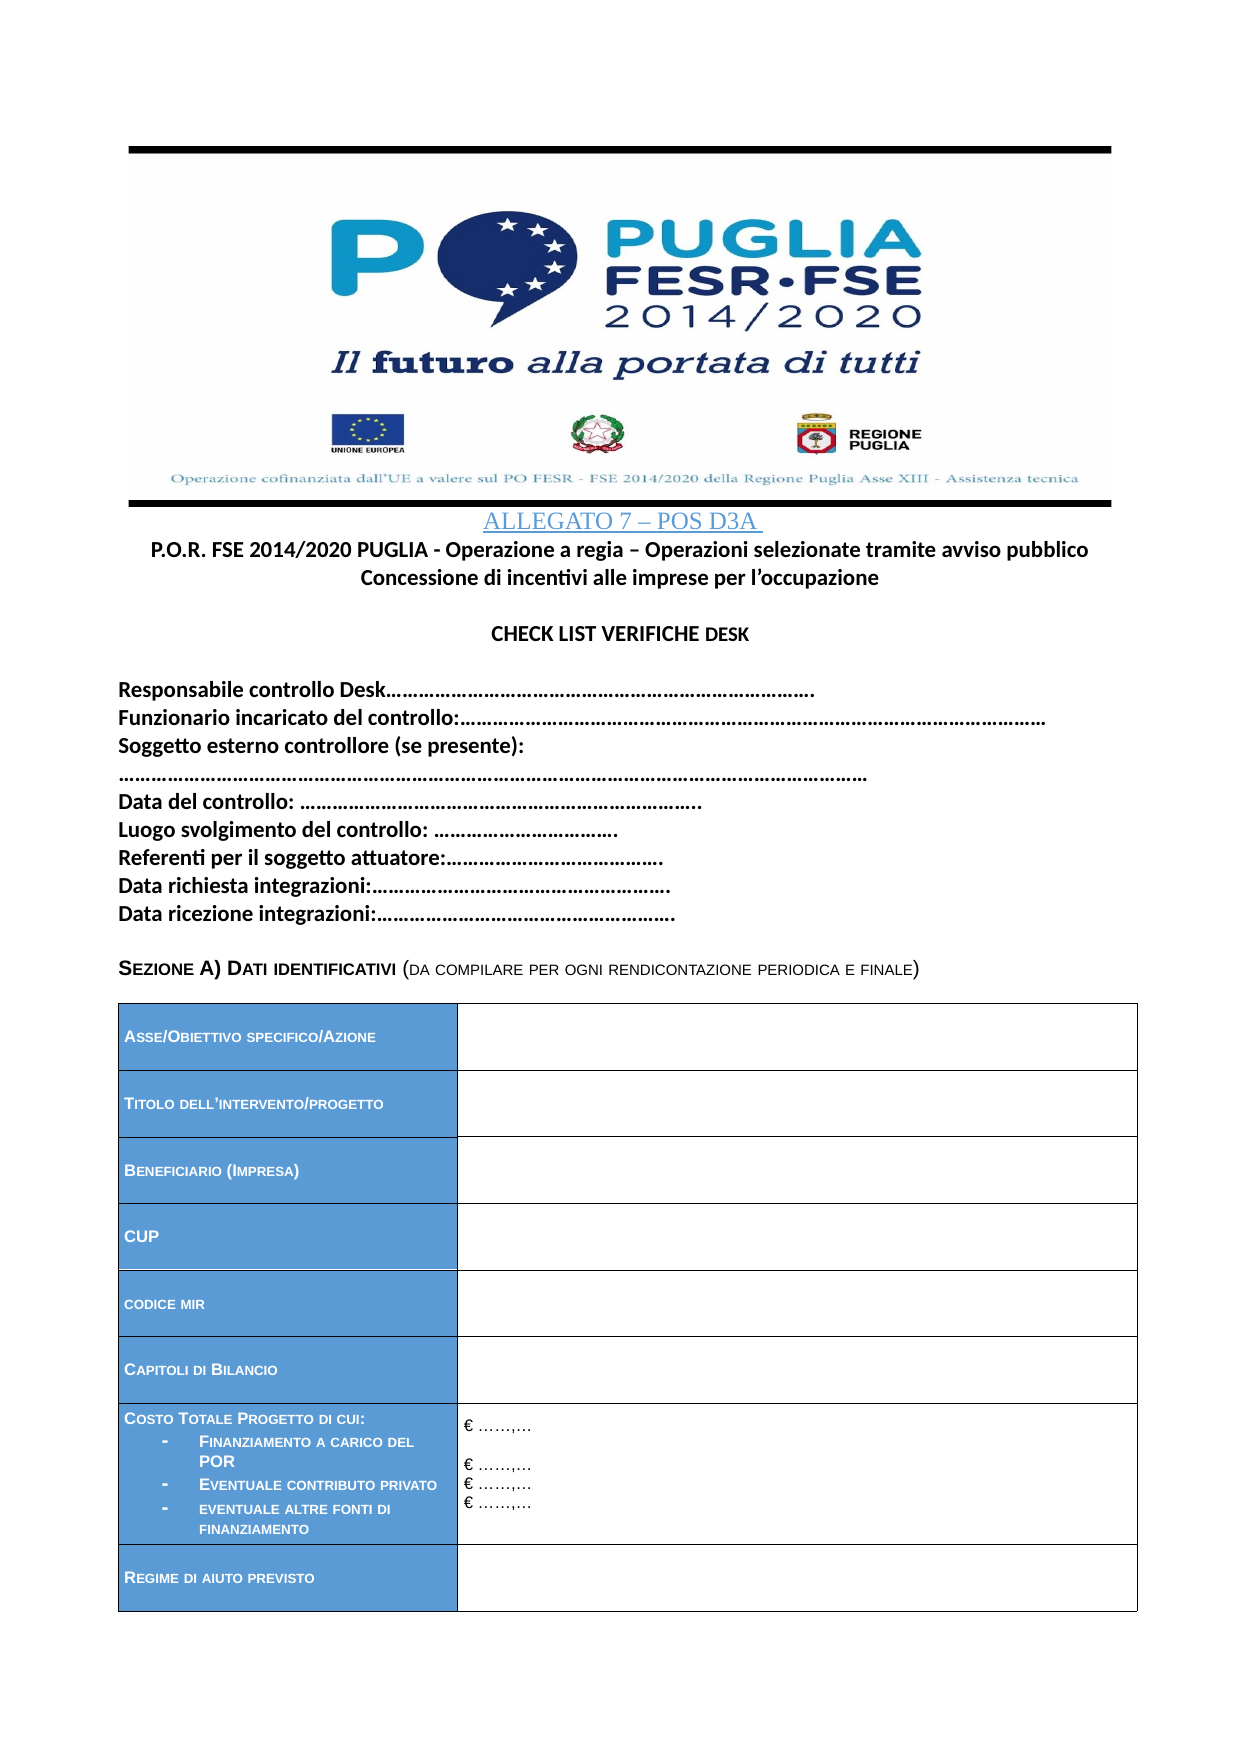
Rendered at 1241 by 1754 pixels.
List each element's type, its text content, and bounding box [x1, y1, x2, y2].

table_cell Regime di aiuto previsto [119, 1545, 457, 1611]
table_cell Titolo dell’intervento/progetto [119, 1071, 457, 1136]
text Concessione di incentivi alle imprese per l’occupazione [118, 563, 1122, 591]
text Responsabile controllo Desk……………………………………………………………………. [118, 675, 1122, 703]
table_cell codice mir [119, 1271, 457, 1336]
text Sezione A) Dati identificativi (da compilare per ogni rendicontazione periodica e finale) [118, 955, 1122, 979]
picture [128, 146, 1112, 507]
table_cell [458, 1071, 1137, 1136]
text Data ricezione integrazioni:………………………………………………. [118, 899, 1122, 927]
table_header [458, 1004, 1137, 1070]
table_cell [458, 1204, 1137, 1269]
table_cell CUP [119, 1204, 457, 1269]
text Referenti per il soggetto attuatore:…………………………………. [118, 843, 1122, 871]
table_cell [458, 1337, 1137, 1403]
text Soggetto esterno controllore (se presente): ………………………………………………………………………………………………………………………… [118, 731, 1122, 787]
table_cell Beneficiario (Impresa) [119, 1138, 457, 1203]
table_cell [458, 1271, 1137, 1336]
text Data del controllo: ……………………………………………………………….. [118, 787, 1122, 815]
table_cell [458, 1137, 1137, 1203]
table_cell € ……,… € ……,… € ……,… € ……,… [458, 1404, 1137, 1544]
table_cell Costo Totale Progetto di cui: Finanziamento a carico del POR Eventuale contributo privato eventuale altre fonti di finanziamento [119, 1404, 457, 1544]
table_cell [458, 1545, 1137, 1611]
text Luogo svolgimento del controllo: ……………………………. [118, 815, 1122, 843]
text Funzionario incaricato del controllo:……………………………………………………………………………………………… [118, 703, 1122, 731]
table_cell Capitoli di Bilancio [119, 1337, 457, 1403]
text CHECK LIST VERIFICHE DESK [118, 619, 1122, 647]
text P.O.R. FSE 2014/2020 PUGLIA - Operazione a regia – Operazioni selezionate tramite avviso pubblico [118, 535, 1122, 563]
text Data richiesta integrazioni:………………………………………………. [118, 871, 1122, 899]
table_header Asse/Obiettivo specifico/Azione [119, 1004, 457, 1070]
